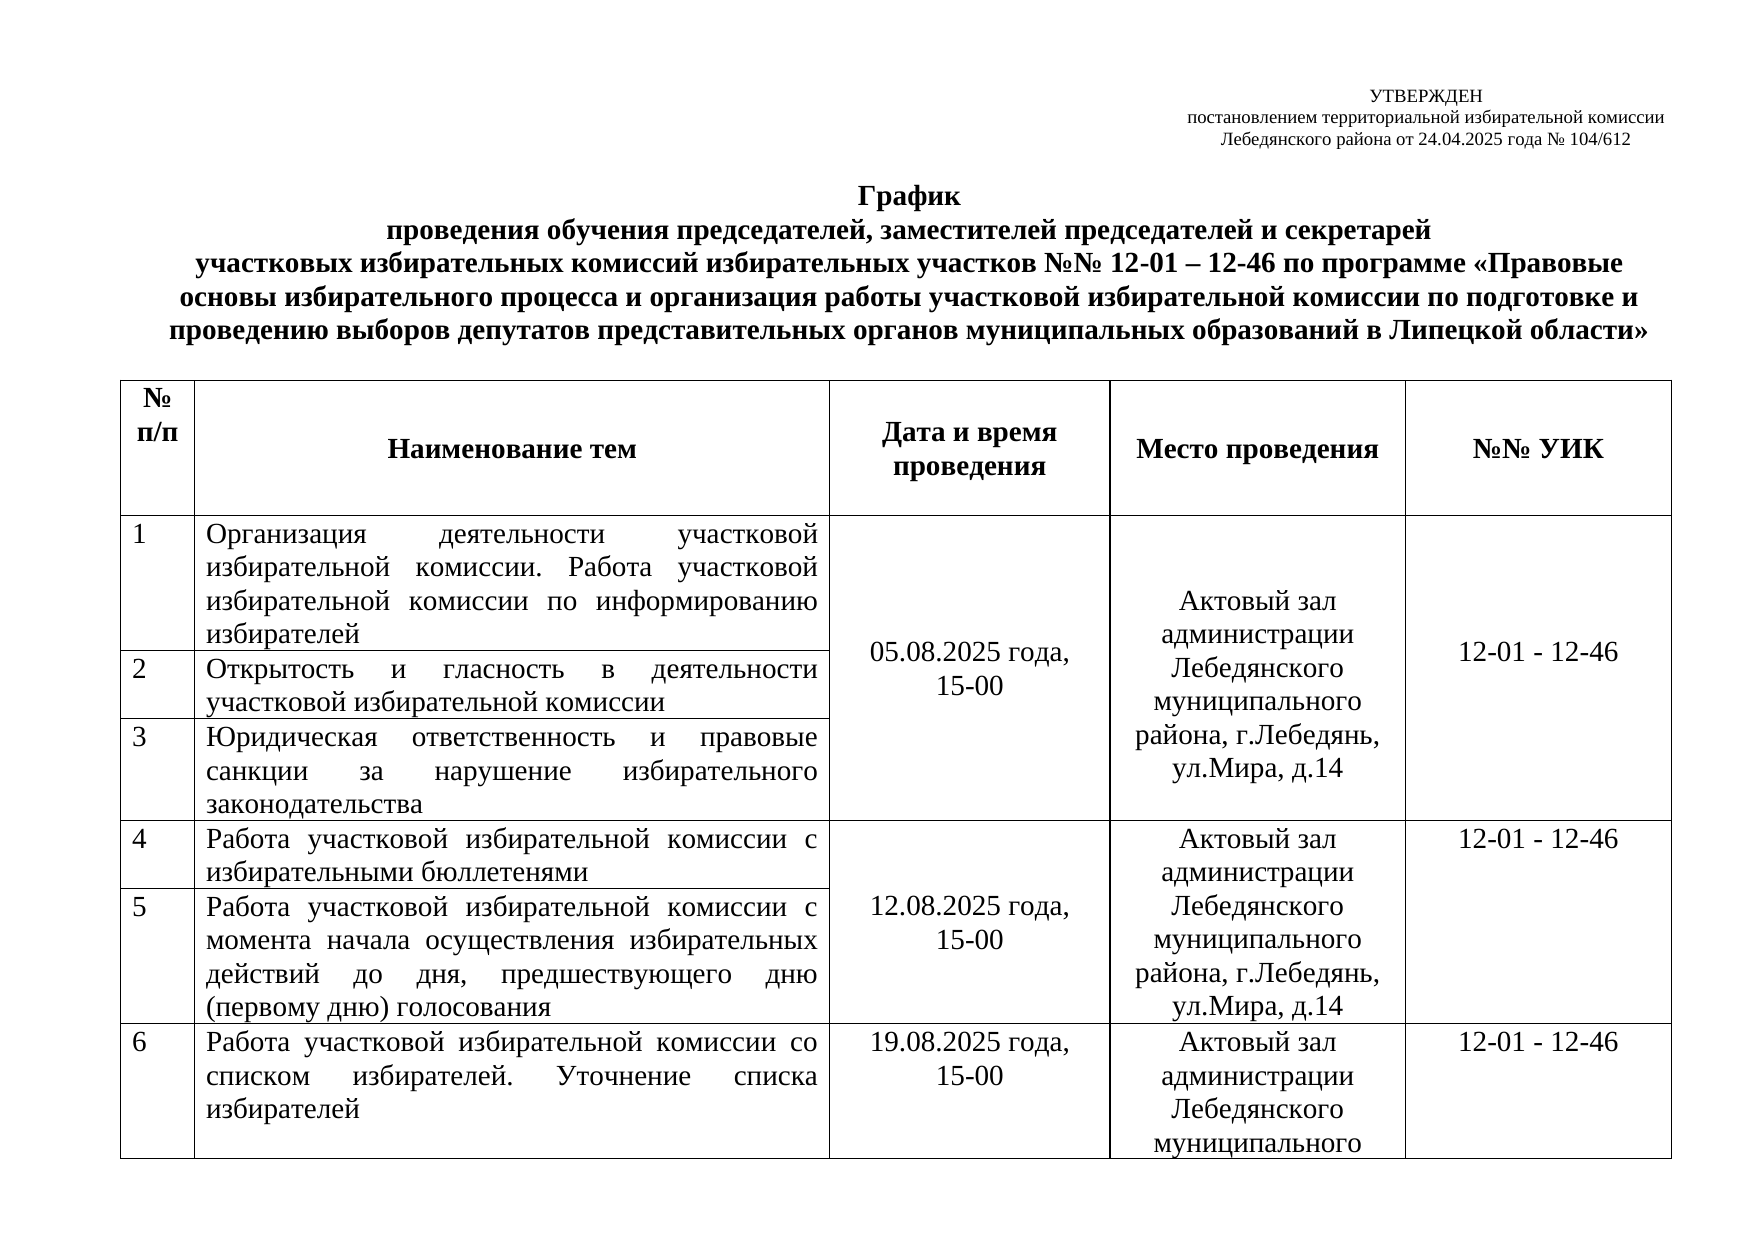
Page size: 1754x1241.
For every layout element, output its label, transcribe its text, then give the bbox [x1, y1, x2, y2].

table_cell 2 [121, 651, 194, 718]
table_header Наименование тем [195, 381, 829, 515]
table_header №№ УИК [1406, 381, 1671, 515]
table_header № п/п [121, 381, 194, 515]
table_cell Актовый зал администрации Лебедянского муниципального района, г.Лебедянь, ул.Мира, д.14 [1111, 516, 1405, 820]
table_cell Актовый зал администрации Лебедянского муниципального района, г.Лебедянь, ул.Мира, д.14 [1111, 821, 1405, 1023]
table_cell 1 [121, 516, 194, 650]
table_cell 6 [121, 1024, 194, 1158]
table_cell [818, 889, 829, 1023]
table_cell 05.08.2025 года, 15-00 [830, 516, 1109, 820]
text участковых избирательных комиссий избирательных участков №№ 12-01 – 12-46 по программе «Правовые основы избирательного процесса и организация работы участковой избирательной комиссии по подготовке и проведению выборов депутатов представительных органов муниципальных образований в Липецкой области» [150, 245, 1668, 346]
table_cell 12.08.2025 года, 15-00 [830, 821, 1109, 1023]
table_header Место проведения [1111, 381, 1405, 515]
table_cell 5 [121, 889, 194, 1023]
table_cell Организация деятельности участковой избирательной комиссии. Работа участковой избирательной комиссии по информированию избирателей [195, 516, 829, 650]
text УТВЕРЖДЕН [1184, 85, 1668, 106]
table_cell 4 [121, 821, 194, 888]
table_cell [1111, 1024, 1405, 1158]
table_cell Открытость и гласность в деятельности участковой избирательной комиссии [195, 651, 829, 718]
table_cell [195, 1024, 829, 1158]
table_cell 12-01 - 12-46 [1406, 516, 1671, 820]
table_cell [830, 1024, 1109, 1158]
text постановлением территориальной избирательной комиссии Лебедянского района от 24.04.2025 года № 104/612 [1184, 106, 1668, 149]
table_cell 12-01 - 12-46 [1406, 1024, 1671, 1158]
table_header Дата и время проведения [830, 381, 1109, 515]
table_cell Юридическая ответственность и правовые санкции за нарушение избирательного законодательства [195, 719, 829, 820]
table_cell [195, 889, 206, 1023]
table_cell 3 [121, 719, 194, 820]
table_cell 12-01 - 12-46 [1406, 821, 1671, 1023]
text График [150, 178, 1668, 212]
text проведения обучения председателей, заместителей председателей и секретарей [150, 212, 1668, 245]
table_cell Работа участковой избирательной комиссии с избирательными бюллетенями [195, 821, 829, 888]
